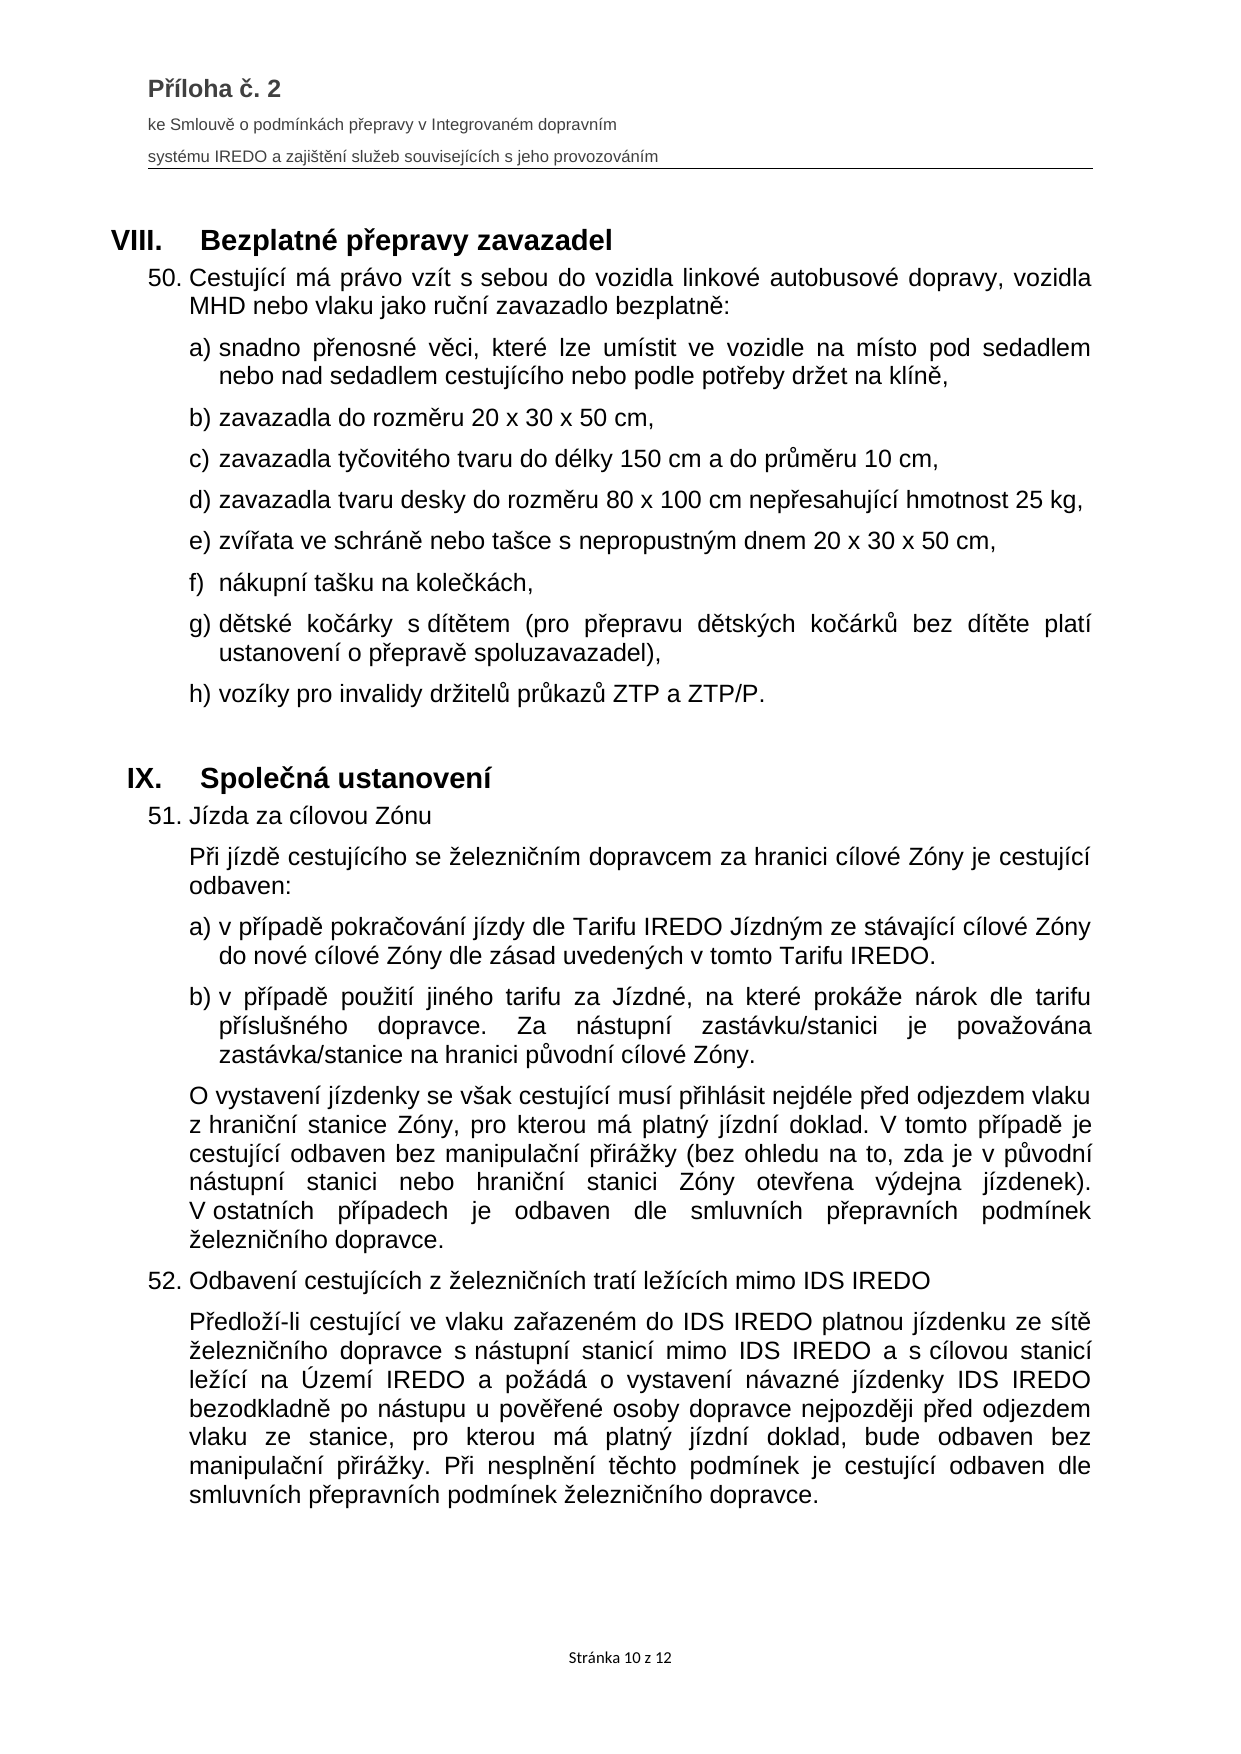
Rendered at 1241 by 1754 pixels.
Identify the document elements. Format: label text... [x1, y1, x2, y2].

subtitle Bezplatné přepravy zavazadel [162, 223, 1093, 256]
list Při jízdě cestujícího se železničním dopravcem za hranici cílové Zóny je cestující odbaven: [189, 842, 1093, 900]
list zvířata ve schráně nebo tašce s nepropustným dnem 20 x 30 x 50 cm, [189, 526, 1093, 555]
list zavazadla do rozměru 20 x 30 x 50 cm, [189, 403, 1093, 431]
list Jízda za cílovou Zónu [148, 801, 1093, 830]
list zavazadla tyčovitého tvaru do délky 150 cm a do průměru 10 cm, [189, 444, 1093, 473]
list Cestující má právo vzít s sebou do vozidla linkové autobusové dopravy, vozidla MHD nebo vlaku jako ruční zavazadlo bezplatně: [148, 263, 1093, 320]
list vozíky pro invalidy držitelů průkazů ZTP a ZTP/P. [189, 679, 1093, 708]
list v případě pokračování jízdy dle Tarifu IREDO Jízdným ze stávající cílové Zóny do nové cílové Zóny dle zásad uvedených v tomto Tarifu IREDO. [189, 912, 1093, 970]
list nákupní tašku na kolečkách, [189, 568, 1093, 596]
list zavazadla tvaru desky do rozměru 80 x 100 cm nepřesahující hmotnost 25 kg, [189, 485, 1093, 514]
list Předloží-li cestující ve vlaku zařazeném do IDS IREDO platnou jízdenku ze sítě železničního dopravce s nástupní stanicí mimo IDS IREDO a s cílovou stanicí ležící na Území IREDO a požádá o vystavení návazné jízdenky IDS IREDO bezodkladně po nástupu u pověřené osoby dopravce nejpozději před odjezdem vlaku ze stanice, pro kterou má platný jízdní doklad, bude odbaven bez manipulační přirážky. Při nesplnění těchto podmínek je cestující odbaven dle smluvních přepravních podmínek železničního dopravce. [189, 1307, 1093, 1509]
subtitle Společná ustanovení [162, 761, 1093, 795]
list v případě použití jiného tarifu za Jízdné, na které prokáže nárok dle tarifu příslušného dopravce. Za nástupní zastávku/stanici je považována zastávka/stanice na hranici původní cílové Zóny. [189, 982, 1093, 1069]
list snadno přenosné věci, které lze umístit ve vozidle na místo pod sedadlem nebo nad sedadlem cestujícího nebo podle potřeby držet na klíně, [189, 333, 1093, 390]
list dětské kočárky s dítětem (pro přepravu dětských kočárků bez dítěte platí ustanovení o přepravě spoluzavazadel), [189, 609, 1093, 666]
list Odbavení cestujících z železničních tratí ležících mimo IDS IREDO [148, 1266, 1093, 1295]
list O vystavení jízdenky se však cestující musí přihlásit nejdéle před odjezdem vlaku z hraniční stanice Zóny, pro kterou má platný jízdní doklad. V tomto případě je cestující odbaven bez manipulační přirážky (bez ohledu na to, zda je v původní nástupní stanici nebo hraniční stanici Zóny otevřena výdejna jízdenek). V ostatních případech je odbaven dle smluvních přepravních podmínek železničního dopravce. [189, 1081, 1093, 1254]
